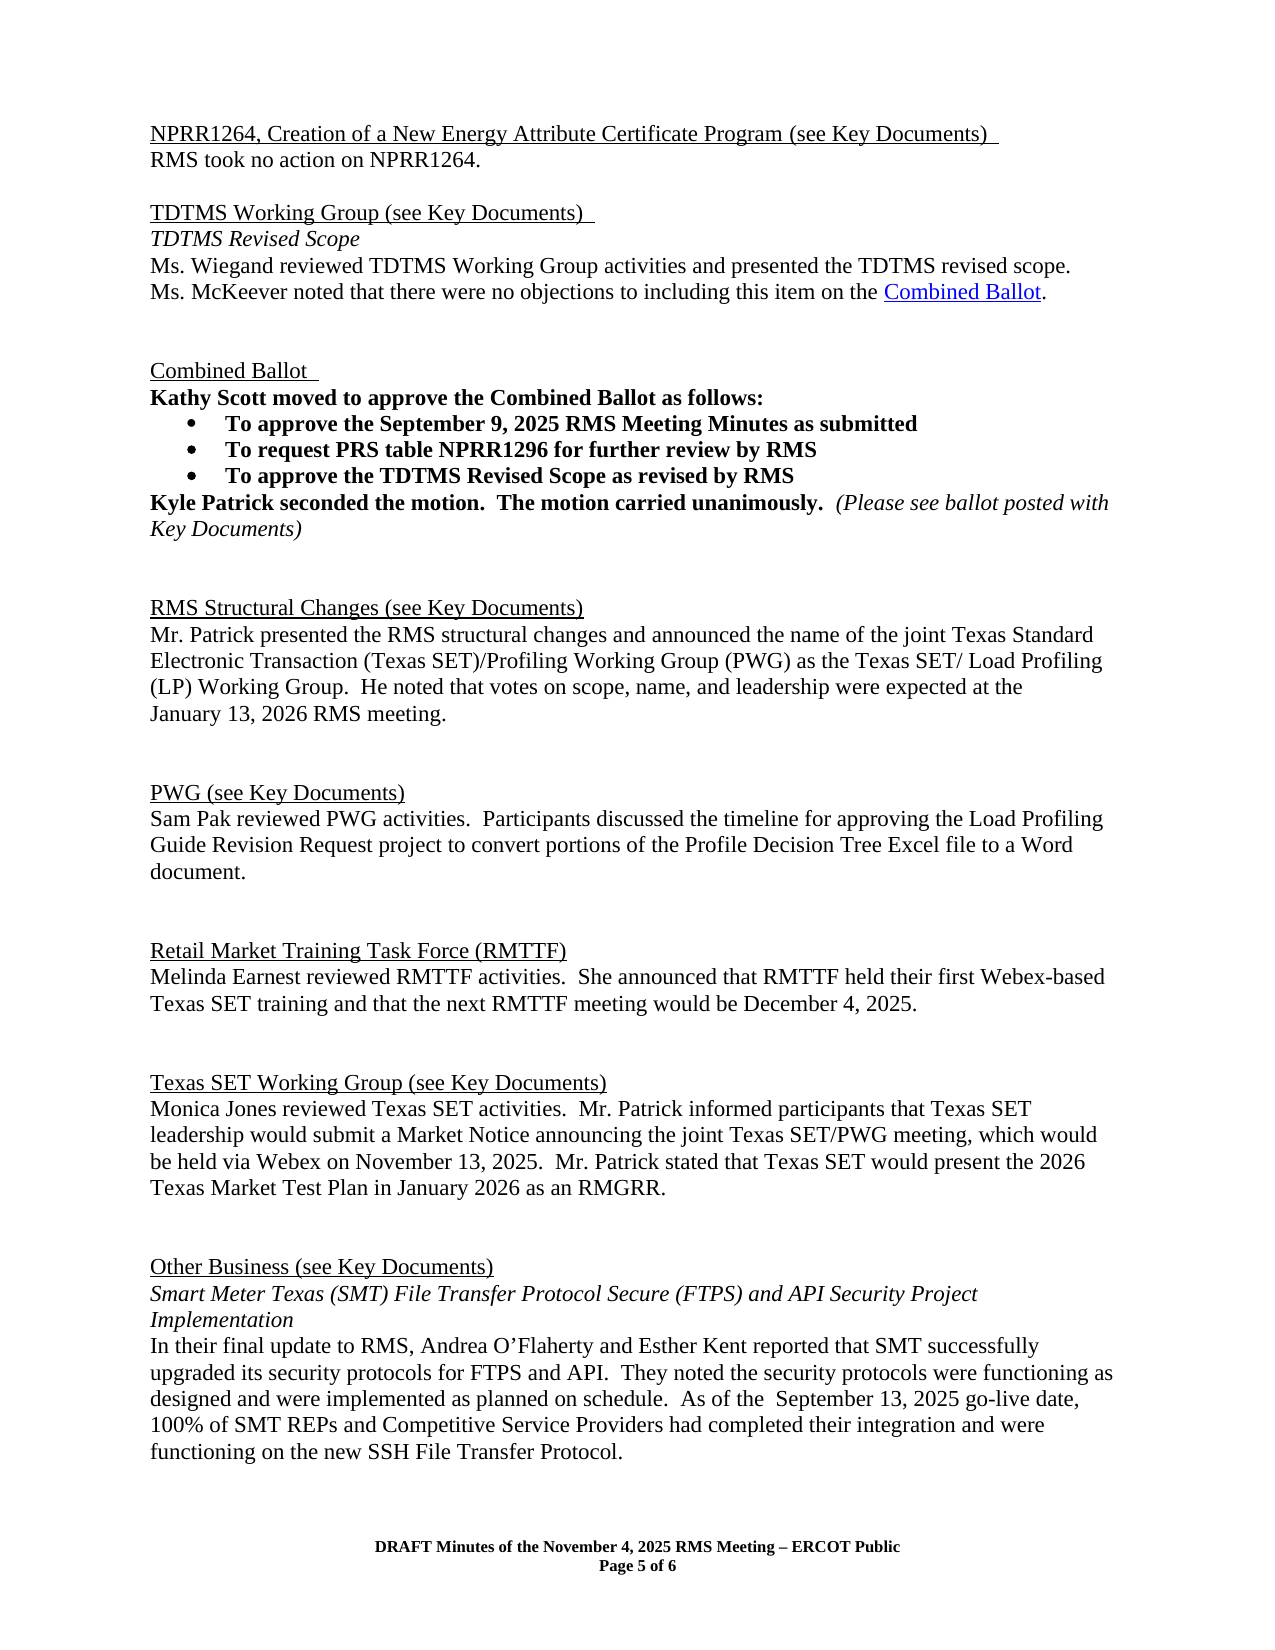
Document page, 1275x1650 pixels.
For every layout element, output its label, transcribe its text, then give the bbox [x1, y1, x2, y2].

text Monica Jones reviewed Texas SET activities. Mr. Patrick informed participants that Texas SET leadership would submit a Market Notice announcing the joint Texas SET/PWG meeting, which would be held via Webex on November 13, 2025. Mr. Patrick stated that Texas SET would present the 2026 Texas Market Test Plan in January 2026 as an RMGRR. [150, 1095, 1125, 1201]
text Melinda Earnest reviewed RMTTF activities. She announced that RMTTF held their first Webex-based Texas SET training and that the next RMTTF meeting would be December 4, 2025. [150, 963, 1125, 1016]
text TDTMS Working Group (see Key Documents) [150, 199, 1125, 225]
text Texas SET Working Group (see Key Documents) [150, 1069, 1125, 1095]
text NPRR1264, Creation of a New Energy Attribute Certificate Program (see Key Documents) [150, 120, 1125, 146]
list To request PRS table NPRR1296 for further review by RMS [187, 436, 1125, 463]
text Sam Pak reviewed PWG activities. Participants discussed the timeline for approving the Load Profiling Guide Revision Request project to convert portions of the Profile Decision Tree Excel file to a Word document. [150, 805, 1125, 884]
text Kathy Scott moved to approve the Combined Ballot as follows: [150, 383, 1125, 410]
text PWG (see Key Documents) [150, 779, 1125, 805]
list To approve the September 9, 2025 RMS Meeting Minutes as submitted [187, 410, 1125, 436]
text Other Business (see Key Documents) [150, 1253, 1125, 1279]
text Smart Meter Texas (SMT) File Transfer Protocol Secure (FTPS) and API Security Project Implementation [150, 1279, 1125, 1332]
text Mr. Patrick presented the RMS structural changes and announced the name of the joint Texas Standard Electronic Transaction (Texas SET)/Profiling Working Group (PWG) as the Texas SET/ Load Profiling (LP) Working Group. He noted that votes on scope, name, and leadership were expected at the January 13, 2026 RMS meeting. [150, 621, 1125, 726]
text RMS took no action on NPRR1264. [150, 146, 1125, 173]
text RMS Structural Changes (see Key Documents) [150, 594, 1125, 621]
text Retail Market Training Task Force (RMTTF) [150, 937, 1125, 963]
text TDTMS Revised Scope [150, 225, 1125, 252]
text Kyle Patrick seconded the motion. The motion carried unanimously. (Please see ballot posted with Key Documents) [150, 489, 1125, 542]
text Ms. Wiegand reviewed TDTMS Working Group activities and presented the TDTMS revised scope. Ms. McKeever noted that there were no objections to including this item on the Combined Ballot. [150, 252, 1125, 304]
list To approve the TDTMS Revised Scope as revised by RMS [187, 463, 1125, 489]
text In their final update to RMS, Andrea O’Flaherty and Esther Kent reported that SMT successfully upgraded its security protocols for FTPS and API. They noted the security protocols were functioning as designed and were implemented as planned on schedule. As of the September 13, 2025 go-live date, 100% of SMT REPs and Competitive Service Providers had completed their integration and were functioning on the new SSH File Transfer Protocol. [150, 1332, 1125, 1464]
text Combined Ballot [150, 357, 1125, 383]
